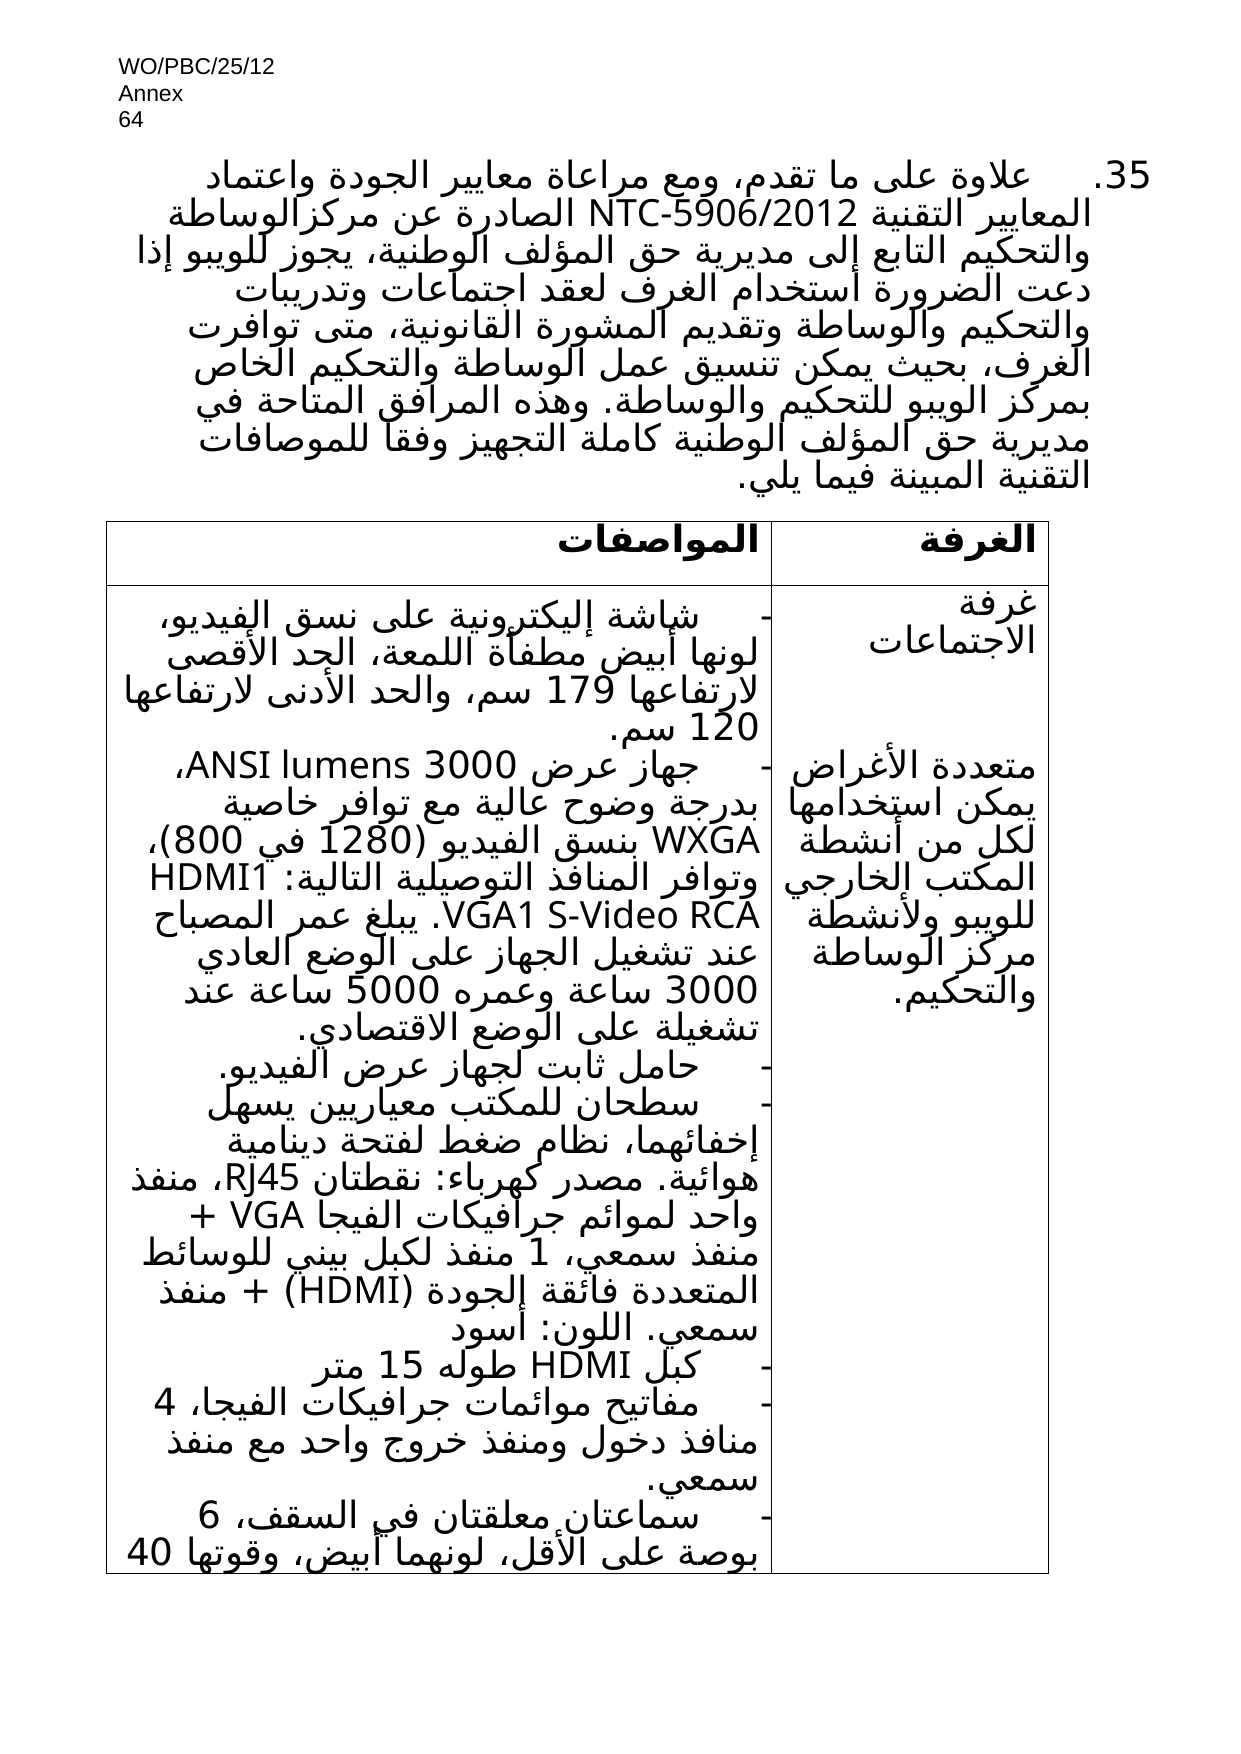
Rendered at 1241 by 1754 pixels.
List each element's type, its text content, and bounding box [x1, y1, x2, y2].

table_header الغرفة [772, 522, 1048, 584]
table_header المواصفات [107, 522, 771, 584]
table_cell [107, 586, 771, 1573]
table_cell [772, 586, 1048, 1573]
text علاوة على ما تقدم، ومع مراعاة معايير الجودة واعتماد المعايير التقنية NTC-5906/2012 الصادرة عن مركزالوساطة والتحكيم التابع إلى مديرية حق المؤلف الوطنية، يجوز للويبو إذا دعت الضرورة استخدام الغرف لعقد اجتماعات وتدريبات والتحكيم والوساطة وتقديم المشورة القانونية، متى توافرت الغرف، بحيث يمكن تنسيق عمل الوساطة والتحكيم الخاص بمركز الويبو للتحكيم والوساطة. وهذه المرافق المتاحة في مديرية حق المؤلف الوطنية كاملة التجهيز وفقا للموصافات التقنية المبينة فيما يلي. [118, 158, 1092, 496]
